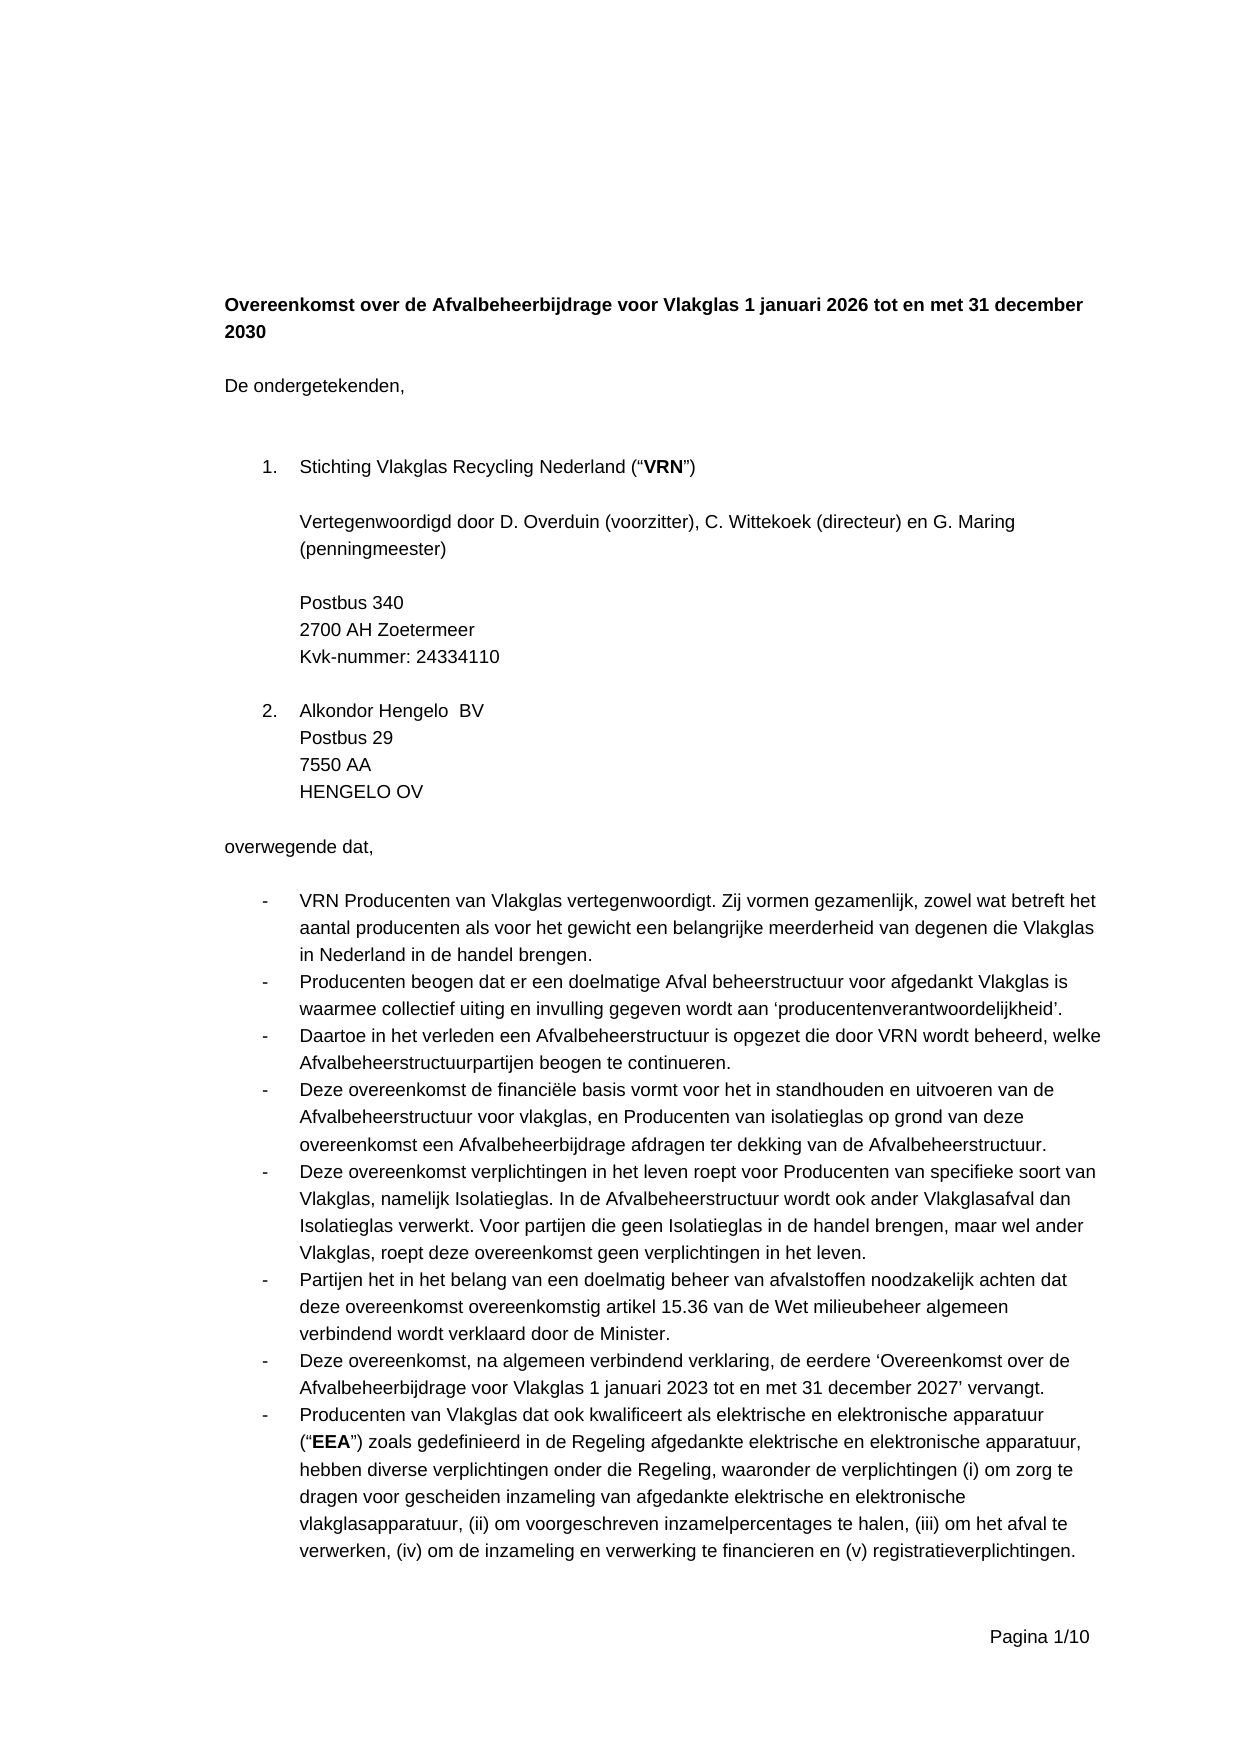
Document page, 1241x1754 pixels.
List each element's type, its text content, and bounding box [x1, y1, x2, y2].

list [262, 1399, 1103, 1561]
text Overeenkomst over de Afvalbeheerbijdrage voor Vlakglas 1 januari 2026 tot en met 31 december 2030 [224, 288, 1103, 342]
text De ondergetekenden, [224, 369, 1103, 397]
text Vertegenwoordigd door D. Overduin (voorzitter), C. Wittekoek (directeur) en G. Maring (penningmeester) [299, 505, 1103, 559]
list VRN Producenten van Vlakglas vertegenwoordigt. Zij vormen gezamenlijk, zowel wat betreft het aantal producenten als voor het gewicht een belangrijke meerderheid van degenen die Vlakglas in Nederland in de handel brengen. [262, 884, 1103, 965]
list Deze overeenkomst de financiële basis vormt voor het in standhouden en uitvoeren van de Afvalbeheerstructuur voor vlakglas, en Producenten van isolatieglas op grond van deze overeenkomst een Afvalbeheerbijdrage afdragen ter dekking van de Afvalbeheerstructuur. [262, 1074, 1103, 1155]
text Postbus 340 [299, 586, 1103, 613]
text overwegende dat, [224, 830, 1103, 857]
list Stichting Vlakglas Recycling Nederland (“VRN”) [262, 451, 1103, 478]
text 2700 AH Zoetermeer [299, 613, 1103, 640]
list Alkondor Hengelo BV [262, 694, 1103, 722]
list Daartoe in het verleden een Afvalbeheerstructuur is opgezet die door VRN wordt beheerd, welke Afvalbeheerstructuurpartijen beogen te continueren. [262, 1019, 1103, 1074]
text Kvk-nummer: 24334110 [299, 640, 1103, 667]
list Postbus 29 7550 AA HENGELO OV [299, 722, 1103, 803]
list Partijen het in het belang van een doelmatig beheer van afvalstoffen noodzakelijk achten dat deze overeenkomst overeenkomstig artikel 15.36 van de Wet milieubeheer algemeen verbindend wordt verklaard door de Minister. [262, 1263, 1103, 1344]
list Deze overeenkomst, na algemeen verbindend verklaring, de eerdere ‘Overeenkomst over de Afvalbeheerbijdrage voor Vlakglas 1 januari 2023 tot en met 31 december 2027’ vervangt. [262, 1344, 1103, 1399]
list Deze overeenkomst verplichtingen in het leven roept voor Producenten van specifieke soort van Vlakglas, namelijk Isolatieglas. In de Afvalbeheerstructuur wordt ook ander Vlakglasafval dan Isolatieglas verwerkt. Voor partijen die geen Isolatieglas in de handel brengen, maar wel ander Vlakglas, roept deze overeenkomst geen verplichtingen in het leven. [262, 1155, 1103, 1263]
list Producenten beogen dat er een doelmatige Afval beheerstructuur voor afgedankt Vlakglas is waarmee collectief uiting en invulling gegeven wordt aan ‘producentenverantwoordelijkheid’. [262, 965, 1103, 1019]
